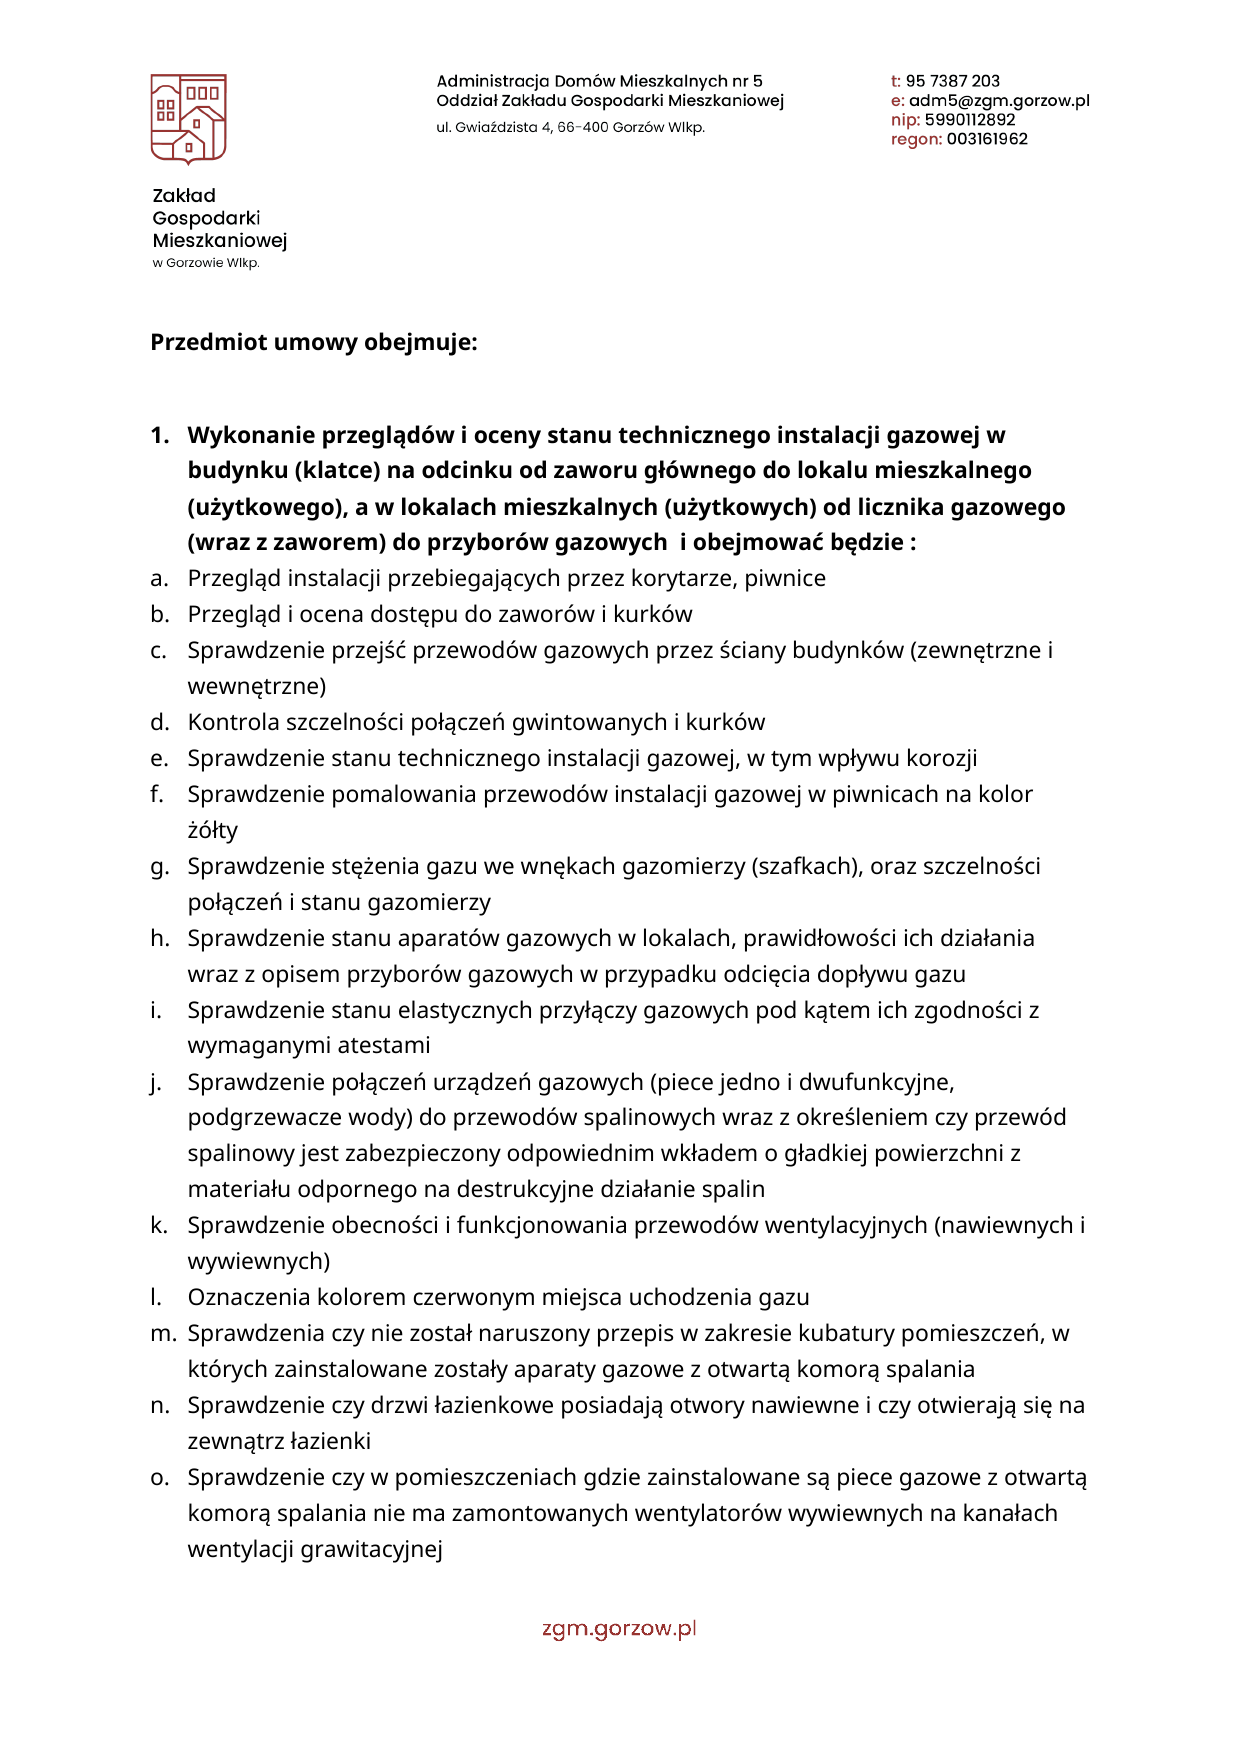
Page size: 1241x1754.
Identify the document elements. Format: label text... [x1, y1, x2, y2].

list Sprawdzenie obecności i funkcjonowania przewodów wentylacyjnych (nawiewnych i wywiewnych) [150, 1209, 1090, 1276]
list Sprawdzenie stanu aparatów gazowych w lokalach, prawidłowości ich działania wraz z opisem przyborów gazowych w przypadku odcięcia dopływu gazu [150, 922, 1090, 989]
list Przegląd instalacji przebiegających przez korytarze, piwnice [150, 562, 1090, 593]
list Sprawdzenie przejść przewodów gazowych przez ściany budynków (zewnętrzne i wewnętrzne) [150, 634, 1090, 701]
list Sprawdzenie połączeń urządzeń gazowych (piece jedno i dwufunkcyjne, podgrzewacze wody) do przewodów spalinowych wraz z określeniem czy przewód spalinowy jest zabezpieczony odpowiednim wkładem o gładkiej powierzchni z materiału odpornego na destrukcyjne działanie spalin [150, 1065, 1090, 1204]
list Kontrola szczelności połączeń gwintowanych i kurków [150, 706, 1090, 737]
list Sprawdzenie stanu technicznego instalacji gazowej, w tym wpływu korozji [150, 742, 1090, 773]
list Oznaczenia kolorem czerwonym miejsca uchodzenia gazu [150, 1281, 1090, 1312]
list Sprawdzenie stanu elastycznych przyłączy gazowych pod kątem ich zgodności z wymaganymi atestami [150, 993, 1090, 1061]
list Sprawdzenie pomalowania przewodów instalacji gazowej w piwnicach na kolor żółty [150, 778, 1090, 845]
list Sprawdzenie stężenia gazu we wnękach gazomierzy (szafkach), oraz szczelności połączeń i stanu gazomierzy [150, 850, 1090, 917]
list Sprawdzenie czy drzwi łazienkowe posiadają otwory nawiewne i czy otwierają się na zewnątrz łazienki [150, 1389, 1090, 1456]
list Sprawdzenia czy nie został naruszony przepis w zakresie kubatury pomieszczeń, w których zainstalowane zostały aparaty gazowe z otwartą komorą spalania [150, 1317, 1090, 1384]
picture [541, 1617, 698, 1649]
list Wykonanie przeglądów i oceny stanu technicznego instalacji gazowej w budynku (klatce) na odcinku od zaworu głównego do lokalu mieszkalnego (użytkowego), a w lokalach mieszkalnych (użytkowych) od licznika gazowego (wraz z zaworem) do przyborów gazowych i obejmować będzie : [150, 418, 1090, 558]
list Przegląd i ocena dostępu do zaworów i kurków [150, 598, 1090, 629]
list Sprawdzenie czy w pomieszczeniach gdzie zainstalowane są piece gazowe z otwartą komorą spalania nie ma zamontowanych wentylatorów wywiewnych na kanałach wentylacji grawitacyjnej [150, 1461, 1090, 1564]
subtitle Przedmiot umowy obejmuje: [150, 326, 1090, 357]
picture [150, 73, 1090, 274]
